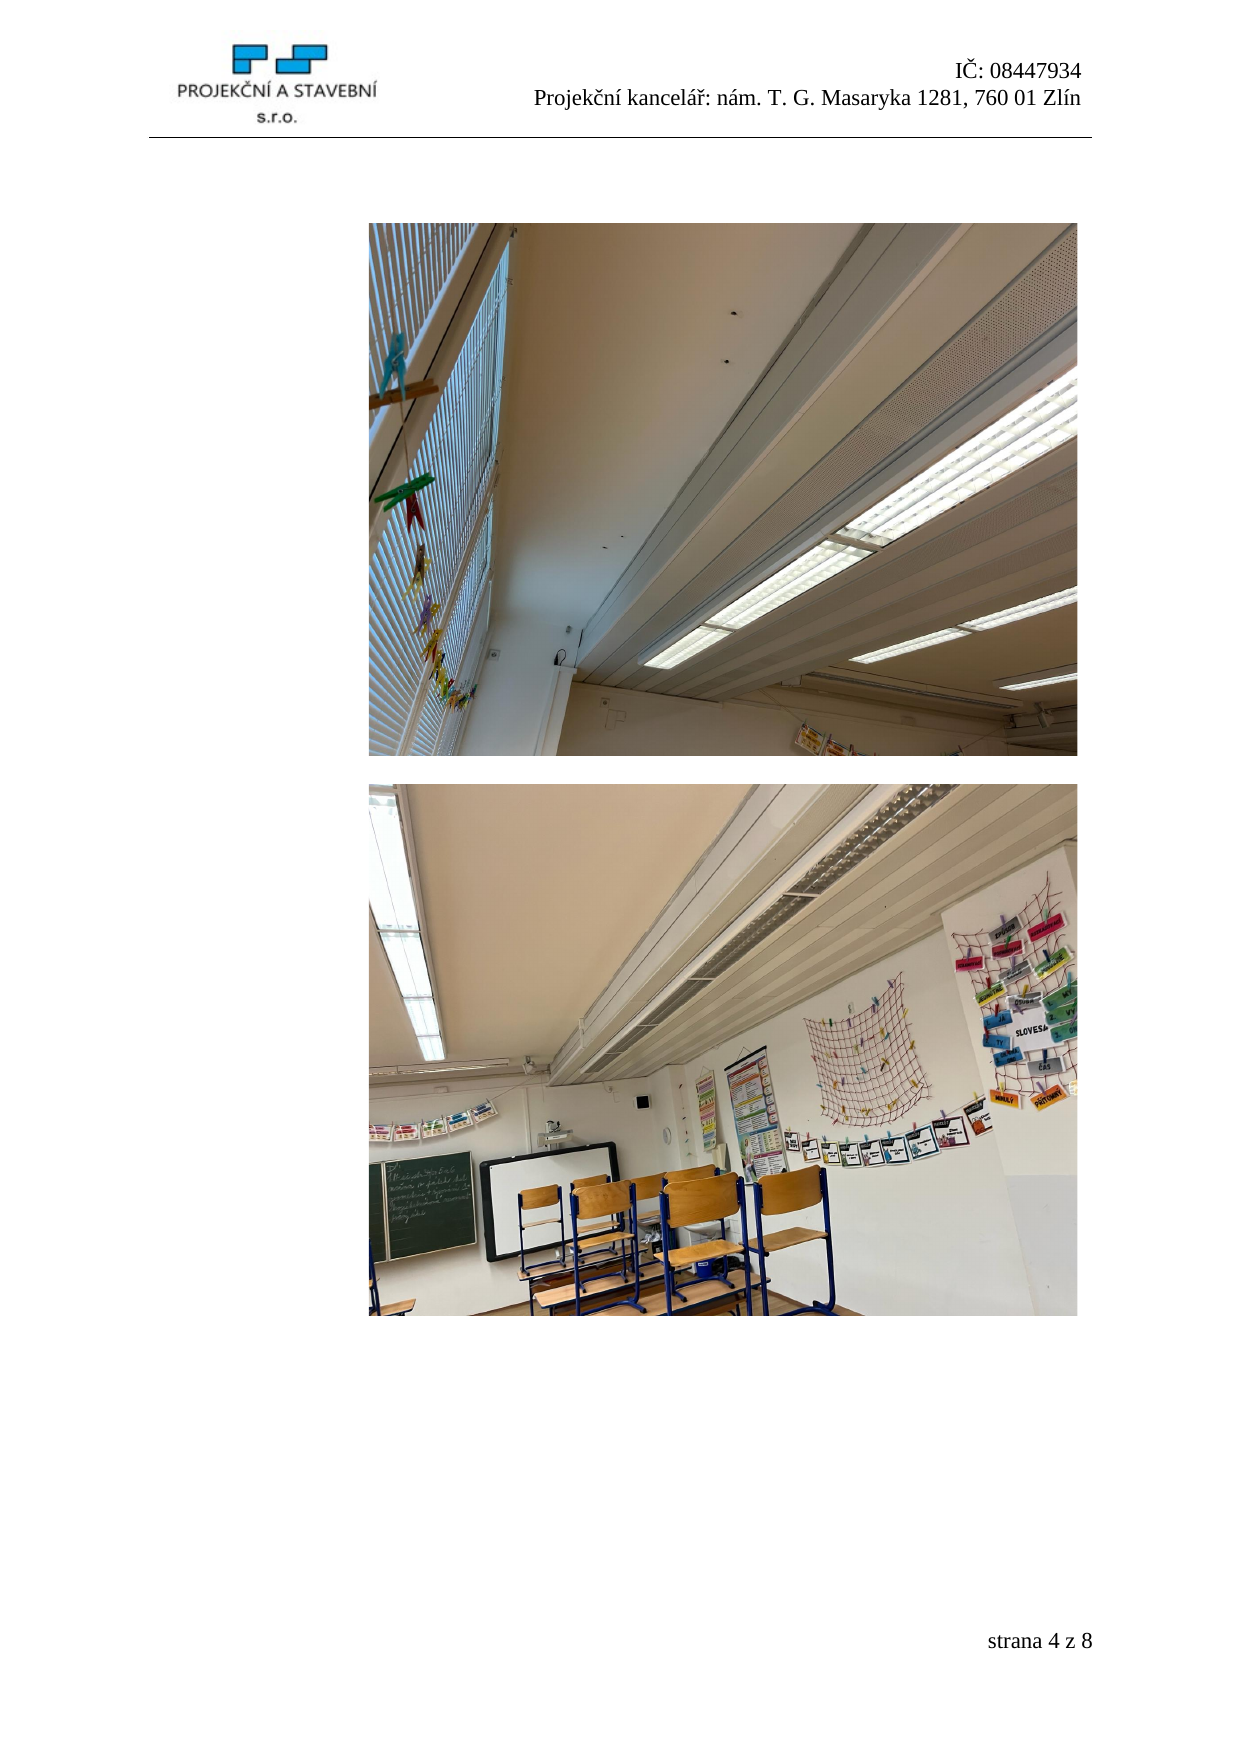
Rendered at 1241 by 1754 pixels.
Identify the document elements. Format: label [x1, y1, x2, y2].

picture [368, 223, 1078, 756]
picture [368, 784, 1078, 1316]
picture [159, 30, 389, 135]
